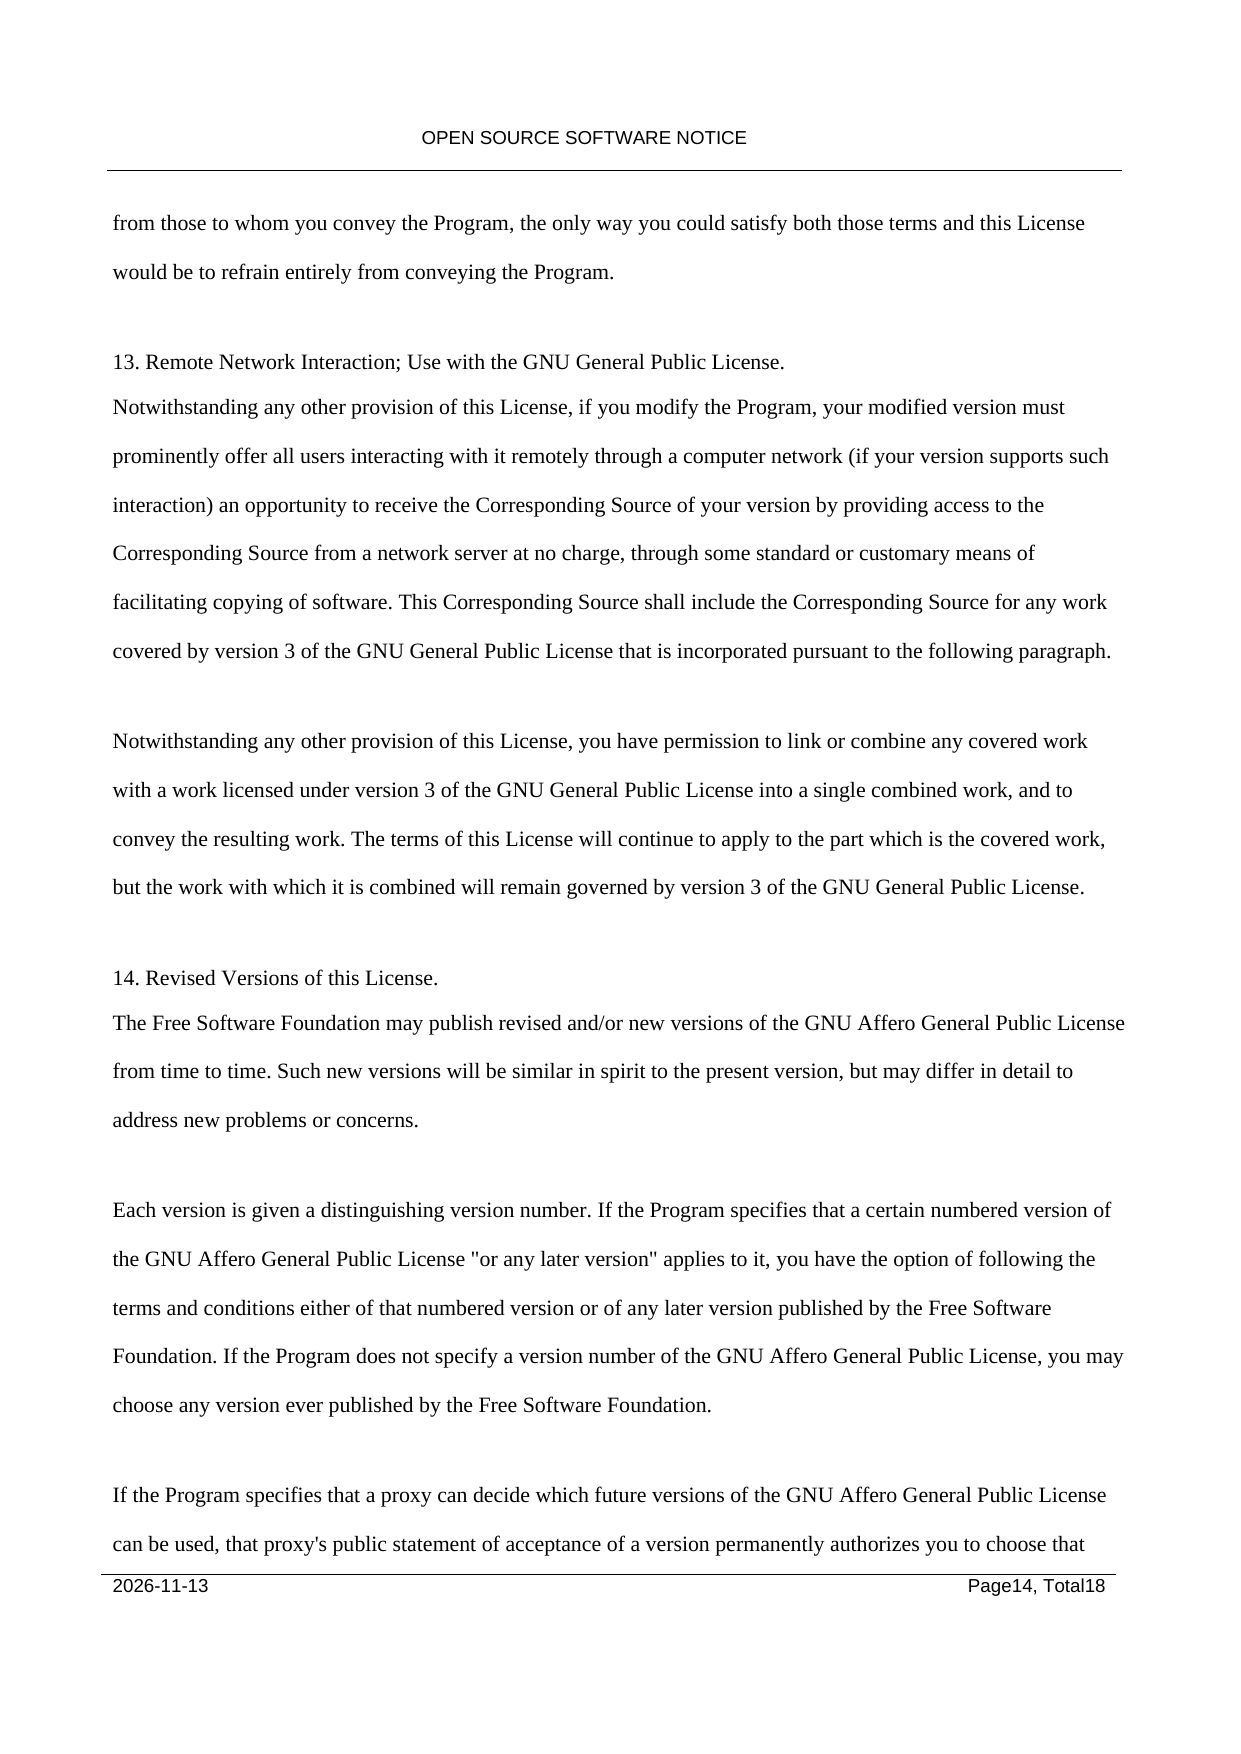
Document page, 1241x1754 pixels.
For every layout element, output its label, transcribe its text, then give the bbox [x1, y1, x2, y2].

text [112, 206, 1128, 288]
text Notwithstanding any other provision of this License, you have permission to link or combine any covered work with a work licensed under version 3 of the GNU General Public License into a single combined work, and to convey the resulting work. The terms of this License will continue to apply to the part which is the covered work, but the work with which it is combined will remain governed by version 3 of the GNU General Public License. [112, 724, 1128, 903]
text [112, 1479, 1128, 1560]
text The Free Software Foundation may publish revised and/or new versions of the GNU Affero General Public License from time to time. Such new versions will be similar in spirit to the present version, but may differ in detail to address new problems or concerns. [112, 1006, 1128, 1136]
text 14. Revised Versions of this License. [112, 961, 1128, 993]
text Each version is given a distinguishing version number. If the Program specifies that a certain numbered version of the GNU Affero General Public License "or any later version" applies to it, you have the option of following the terms and conditions either of that numbered version or of any later version published by the Free Software Foundation. If the Program does not specify a version number of the GNU Affero General Public License, you may choose any version ever published by the Free Software Foundation. [112, 1194, 1128, 1421]
text Notwithstanding any other provision of this License, if you modify the Program, your modified version must prominently offer all users interacting with it remotely through a computer network (if your version supports such interaction) an opportunity to receive the Corresponding Source of your version by providing access to the Corresponding Source from a network server at no charge, through some standard or customary means of facilitating copying of software. This Corresponding Source shall include the Corresponding Source for any work covered by version 3 of the GNU General Public License that is incorporated pursuant to the following paragraph. [112, 390, 1128, 667]
text 13. Remote Network Interaction; Use with the GNU General Public License. [112, 345, 1128, 378]
